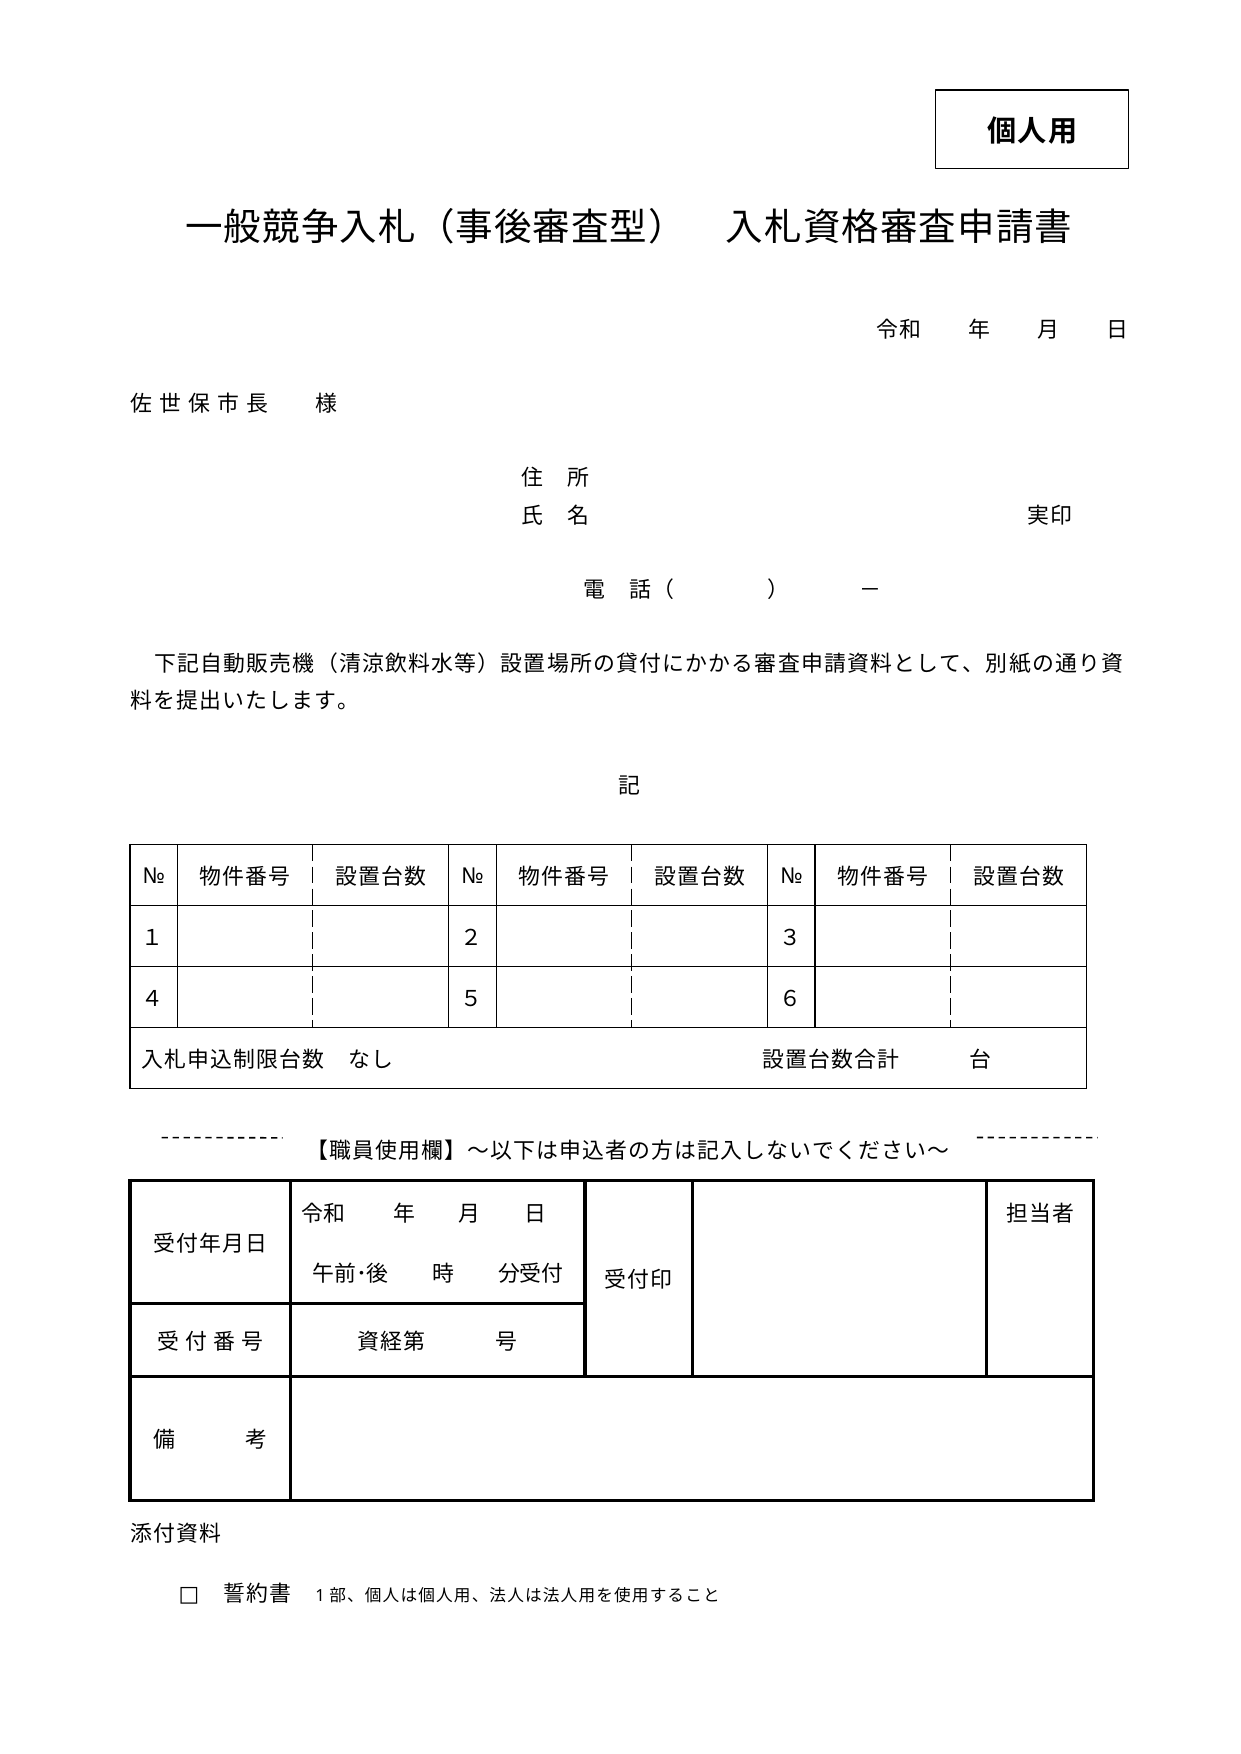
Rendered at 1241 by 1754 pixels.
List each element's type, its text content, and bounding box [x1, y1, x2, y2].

table_header 物件番号 [178, 845, 313, 905]
table_cell [178, 967, 313, 1027]
text 【職員使用欄】～以下は申込者の方は記入しないでください～ [130, 1119, 1128, 1179]
table_cell ６ [768, 967, 814, 1027]
text 電 話（ ） － [130, 568, 1128, 605]
table_cell [816, 906, 951, 966]
table_cell [816, 967, 951, 1027]
text 令和 年 月 日 [130, 307, 1128, 344]
table_cell 入札申込制限台数 なし 設置台数合計 台 [131, 1028, 1086, 1088]
table_header № [768, 845, 814, 905]
table_cell [951, 906, 1086, 966]
table_cell １ [131, 906, 177, 966]
table_cell 資経第 号 [292, 1305, 583, 1375]
text 氏 名 実印 [130, 493, 1128, 531]
table_cell [951, 967, 1086, 1027]
table_cell [292, 1378, 1092, 1499]
table_cell ４ [131, 967, 177, 1027]
table_cell [313, 967, 448, 1027]
text 住 所 [130, 456, 1128, 493]
table_header 設置台数 [951, 845, 1086, 905]
text 佐 世 保 市 長 様 [130, 382, 1128, 419]
table_header 受付年月日 [132, 1182, 289, 1302]
table_cell [632, 967, 767, 1027]
table_cell [497, 967, 632, 1027]
table_header 受付印 [587, 1182, 691, 1375]
table_header [694, 1182, 985, 1375]
subtitle 記 [130, 754, 1128, 814]
table_cell ５ [449, 967, 496, 1027]
table_header 担当者 [988, 1182, 1092, 1375]
table_header 設置台数 [632, 845, 767, 905]
text 一般競争入札（事後審査型） 入札資格審査申請書 [130, 211, 1128, 248]
table_cell 備 考 [132, 1378, 289, 1499]
text 下記自動販売機（清涼飲料水等）設置場所の貸付にかかる審査申請資料として、別紙の通り資料を提出いたします。 [130, 642, 1128, 716]
table_header 令和 年 月 日 午前･後 時 分受付 [292, 1182, 583, 1302]
table_cell [178, 906, 313, 966]
text □ 誓約書 1部、個人は個人用、法人は法人用を使用すること [130, 1562, 1128, 1622]
table_cell 受付番号 [132, 1305, 289, 1375]
table_cell ２ [449, 906, 496, 966]
text 添付資料 [130, 1502, 1128, 1562]
table_cell [313, 906, 448, 966]
table_header 物件番号 [816, 845, 951, 905]
table_header 物件番号 [497, 845, 632, 905]
table_cell [632, 906, 767, 966]
table_cell [497, 906, 632, 966]
table_header 設置台数 [313, 845, 448, 905]
table_header № [131, 845, 177, 905]
table_header № [449, 845, 496, 905]
table_cell ３ [768, 906, 814, 966]
